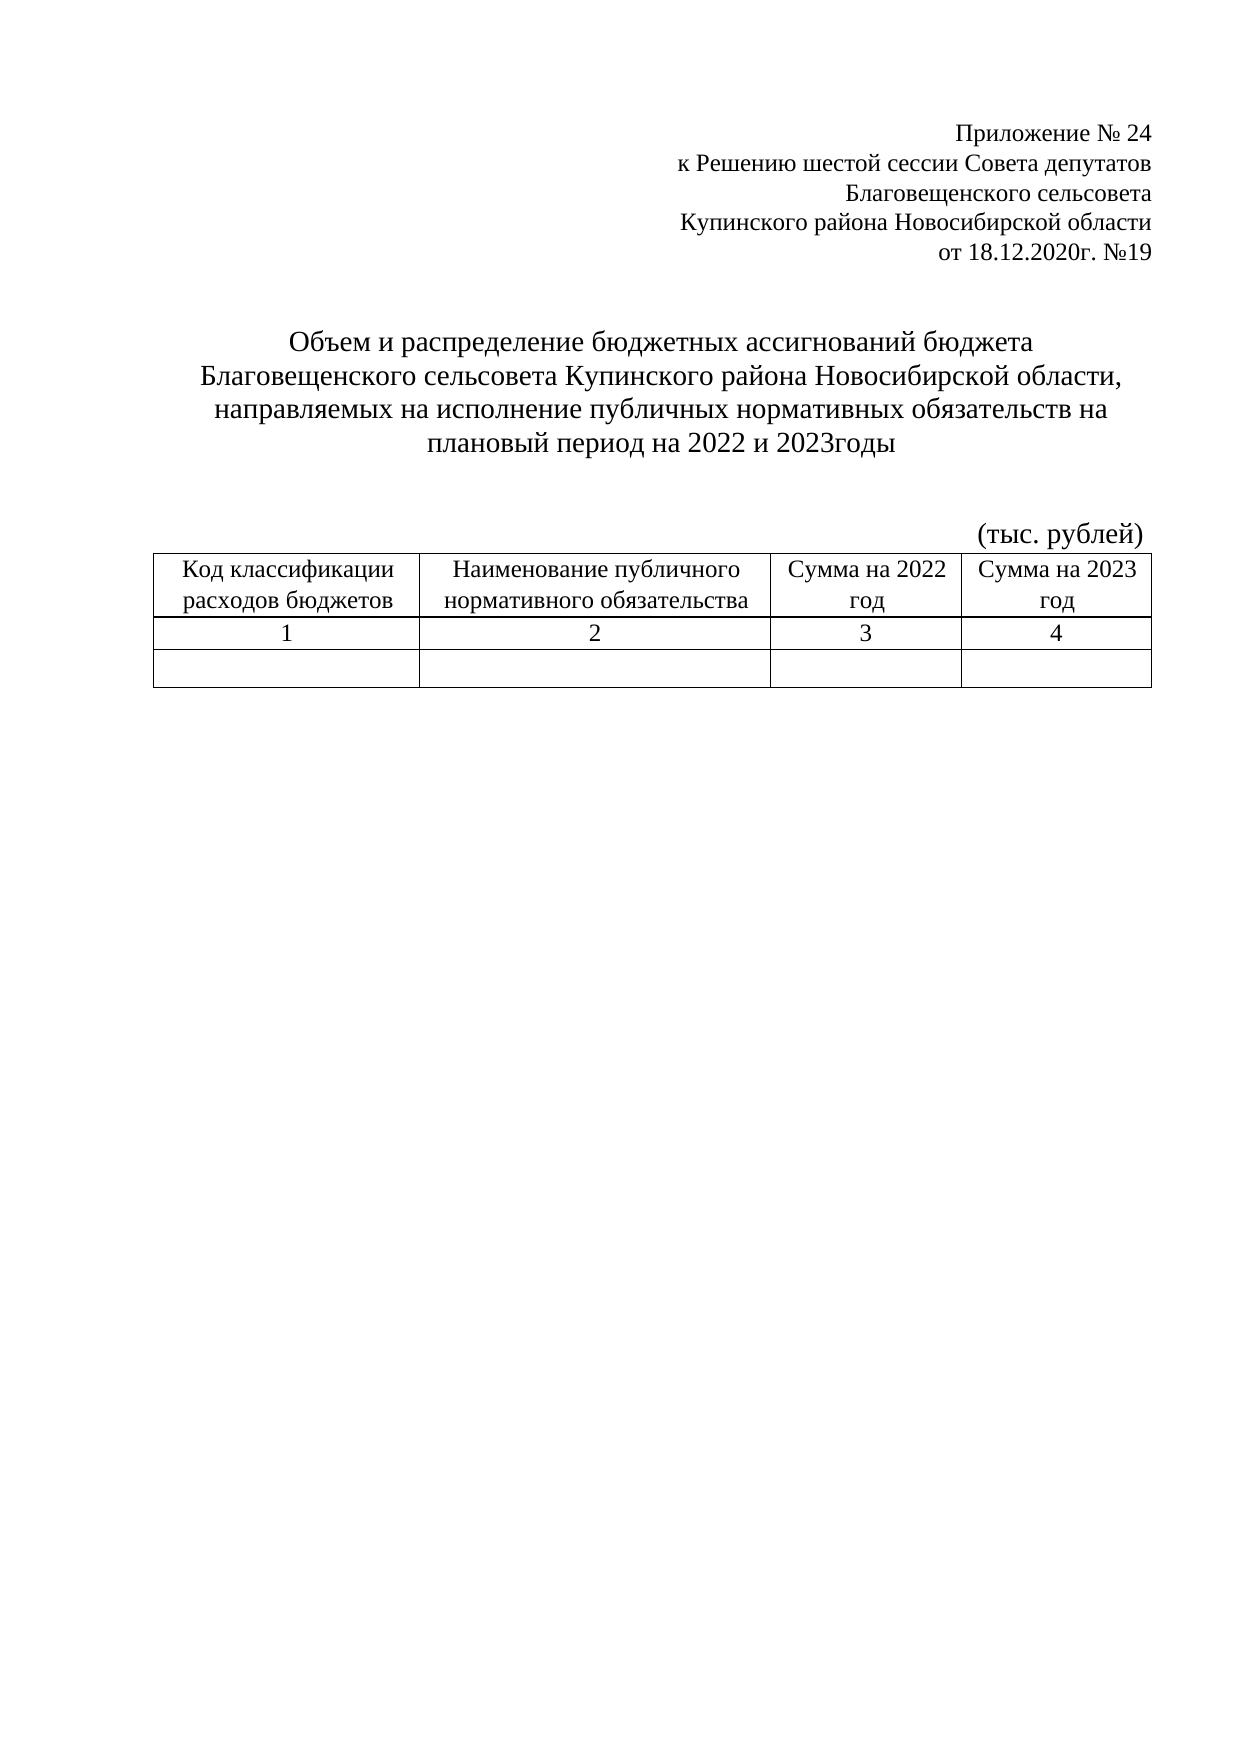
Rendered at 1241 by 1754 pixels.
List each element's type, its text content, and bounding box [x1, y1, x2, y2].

text Объем и распределение бюджетных ассигнований бюджета Благовещенского сельсовета Купинского района Новосибирской области, направляемых на исполнение публичных нормативных обязательств на плановый период на 2022 и 2023годы [177, 324, 1145, 459]
table_cell 3 [771, 618, 961, 649]
text Благовещенского сельсовета [177, 178, 1152, 206]
table_cell 4 [962, 618, 1151, 649]
table_header Код классификации расходов бюджетов [154, 554, 419, 616]
table_cell [154, 650, 419, 687]
table_cell [771, 650, 961, 687]
text (тыс. рублей) [177, 516, 1143, 549]
text к Решению шестой сессии Совета депутатов [177, 148, 1152, 177]
text Купинского района Новосибирской области [177, 207, 1152, 236]
table_header Сумма на 2023 год [962, 554, 1151, 616]
table_cell 2 [420, 618, 770, 649]
text от 18.12.2020г. №19 [177, 237, 1152, 266]
table_cell 1 [154, 618, 419, 649]
table_header Наименование публичного нормативного обязательства [420, 554, 770, 616]
table_cell [420, 650, 770, 687]
table_cell [962, 650, 1151, 687]
text Приложение № 24 [177, 118, 1152, 147]
table_header Сумма на 2022 год [771, 554, 961, 616]
